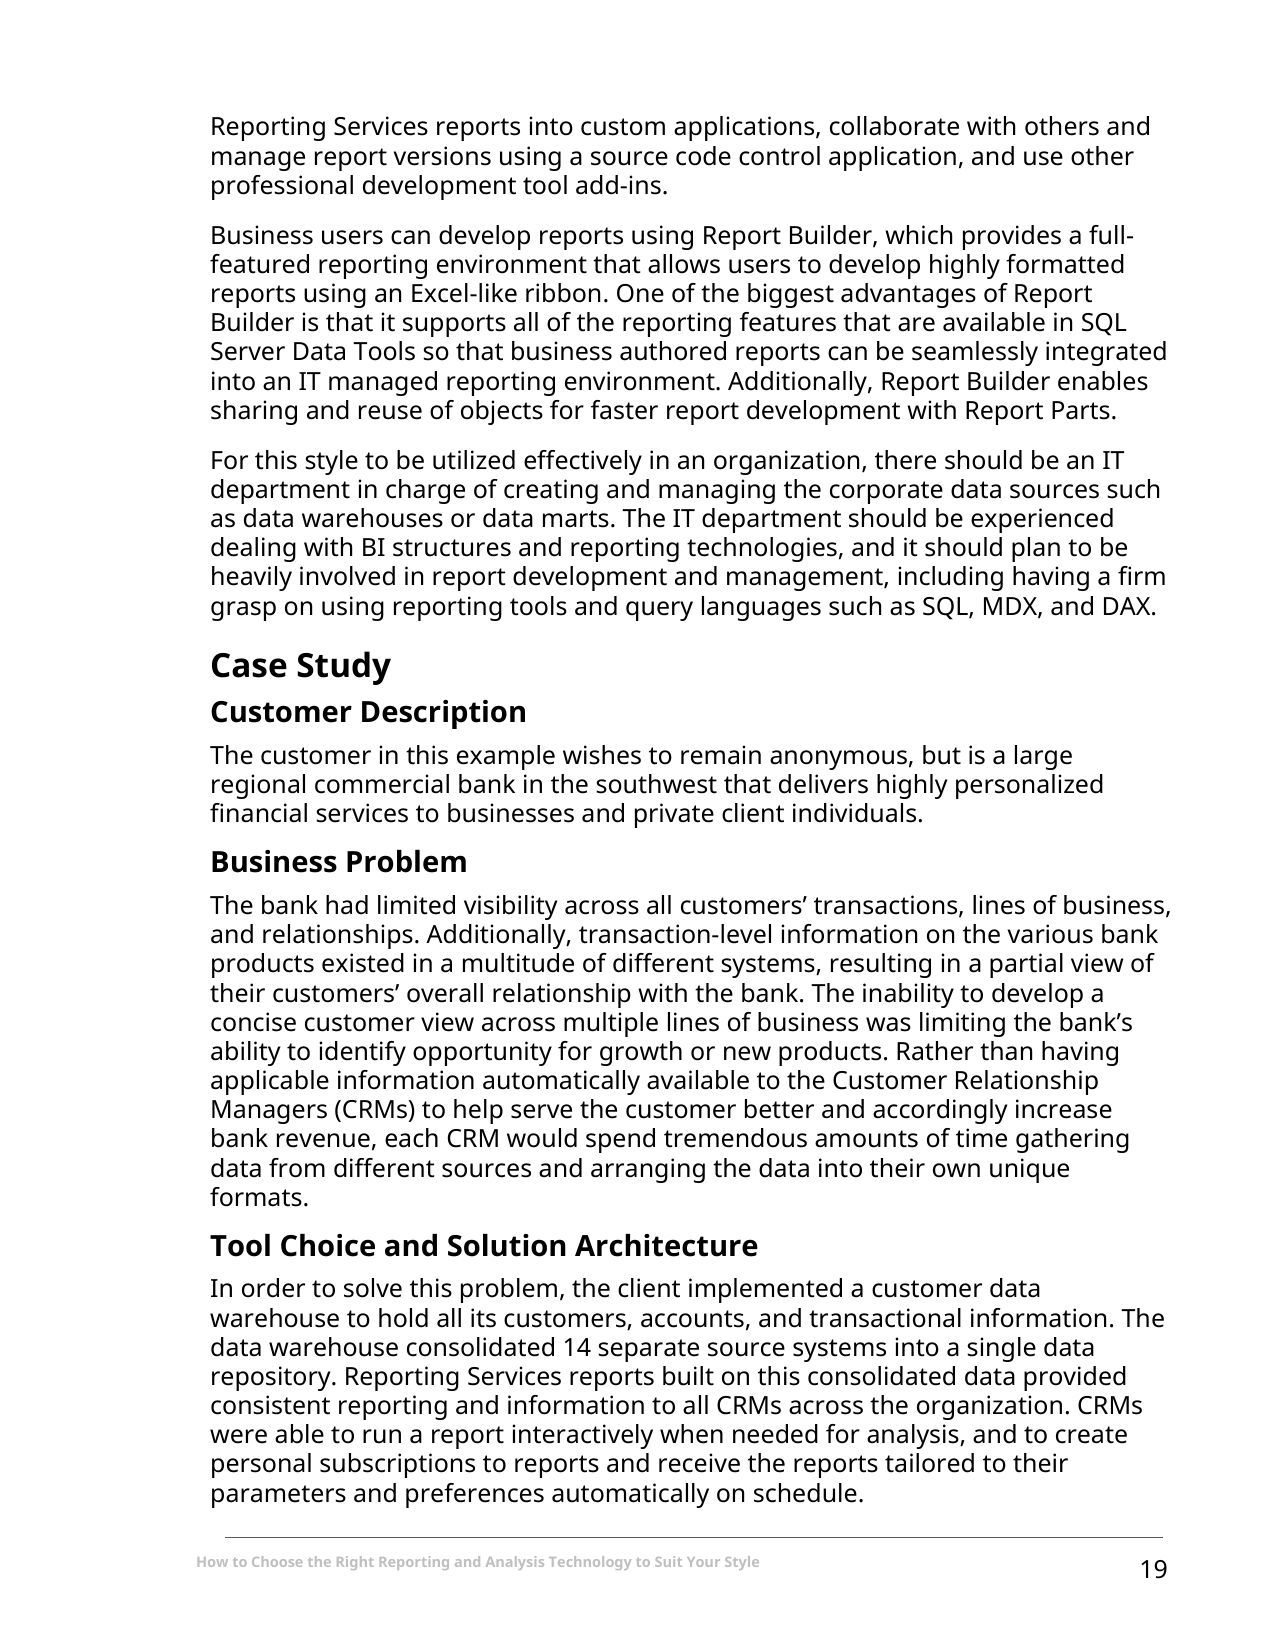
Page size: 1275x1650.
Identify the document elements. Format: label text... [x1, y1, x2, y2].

subtitle Business Problem [210, 849, 1174, 879]
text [210, 112, 1174, 200]
subtitle Case Study [210, 642, 1174, 687]
text The bank had limited visibility across all customers’ transactions, lines of business, and relationships. Additionally, transaction-level information on the various bank products existed in a multitude of different systems, resulting in a partial view of their customers’ overall relationship with the bank. The inability to develop a concise customer view across multiple lines of business was limiting the bank’s ability to identify opportunity for growth or new products. Rather than having applicable information automatically available to the Customer Relationship Managers (CRMs) to help serve the customer better and accordingly increase bank revenue, each CRM would spend tremendous amounts of time gathering data from different sources and arranging the data into their own unique formats. [210, 891, 1174, 1212]
subtitle Tool Choice and Solution Architecture [210, 1233, 1174, 1262]
text The customer in this example wishes to remain anonymous, but is a large regional commercial bank in the southwest that delivers highly personalized financial services to businesses and private client individuals. [210, 741, 1174, 829]
subtitle Customer Description [210, 699, 1174, 729]
text In order to solve this problem, the client implemented a customer data warehouse to hold all its customers, accounts, and transactional information. The data warehouse consolidated 14 separate source systems into a single data repository. Reporting Services reports built on this consolidated data provided consistent reporting and information to all CRMs across the organization. CRMs were able to run a report interactively when needed for analysis, and to create personal subscriptions to reports and receive the reports tailored to their parameters and preferences automatically on schedule. [210, 1274, 1174, 1508]
text For this style to be utilized effectively in an organization, there should be an IT department in charge of creating and managing the corporate data sources such as data warehouses or data marts. The IT department should be experienced dealing with BI structures and reporting technologies, and it should plan to be heavily involved in report development and management, including having a firm grasp on using reporting tools and query languages such as SQL, MDX, and DAX. [210, 446, 1174, 621]
text Business users can develop reports using Report Builder, which provides a full-featured reporting environment that allows users to develop highly formatted reports using an Excel-like ribbon. One of the biggest advantages of Report Builder is that it supports all of the reporting features that are available in SQL Server Data Tools so that business authored reports can be seamlessly integrated into an IT managed reporting environment. Additionally, Report Builder enables sharing and reuse of objects for faster report development with Report Parts. [210, 221, 1174, 425]
